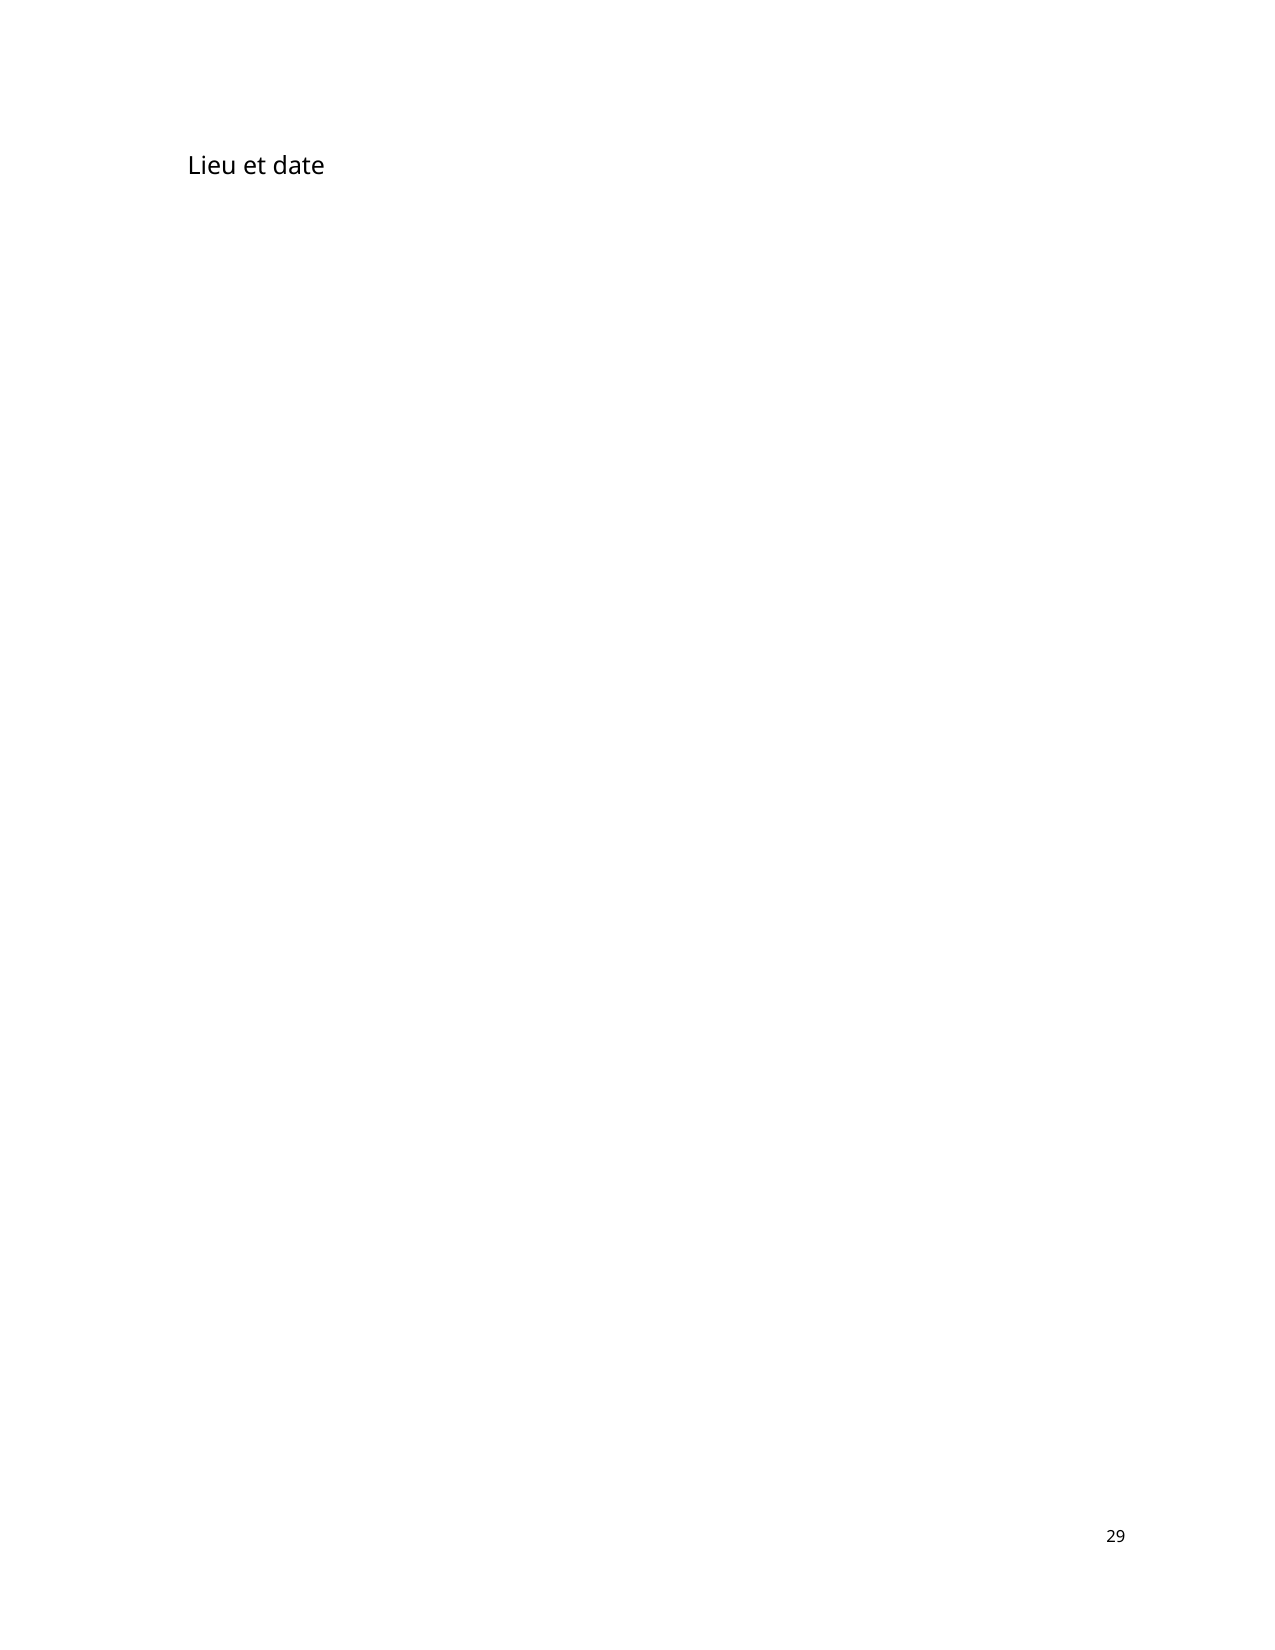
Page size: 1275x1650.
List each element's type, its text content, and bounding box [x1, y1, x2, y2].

text Lieu et date [187, 148, 1125, 182]
